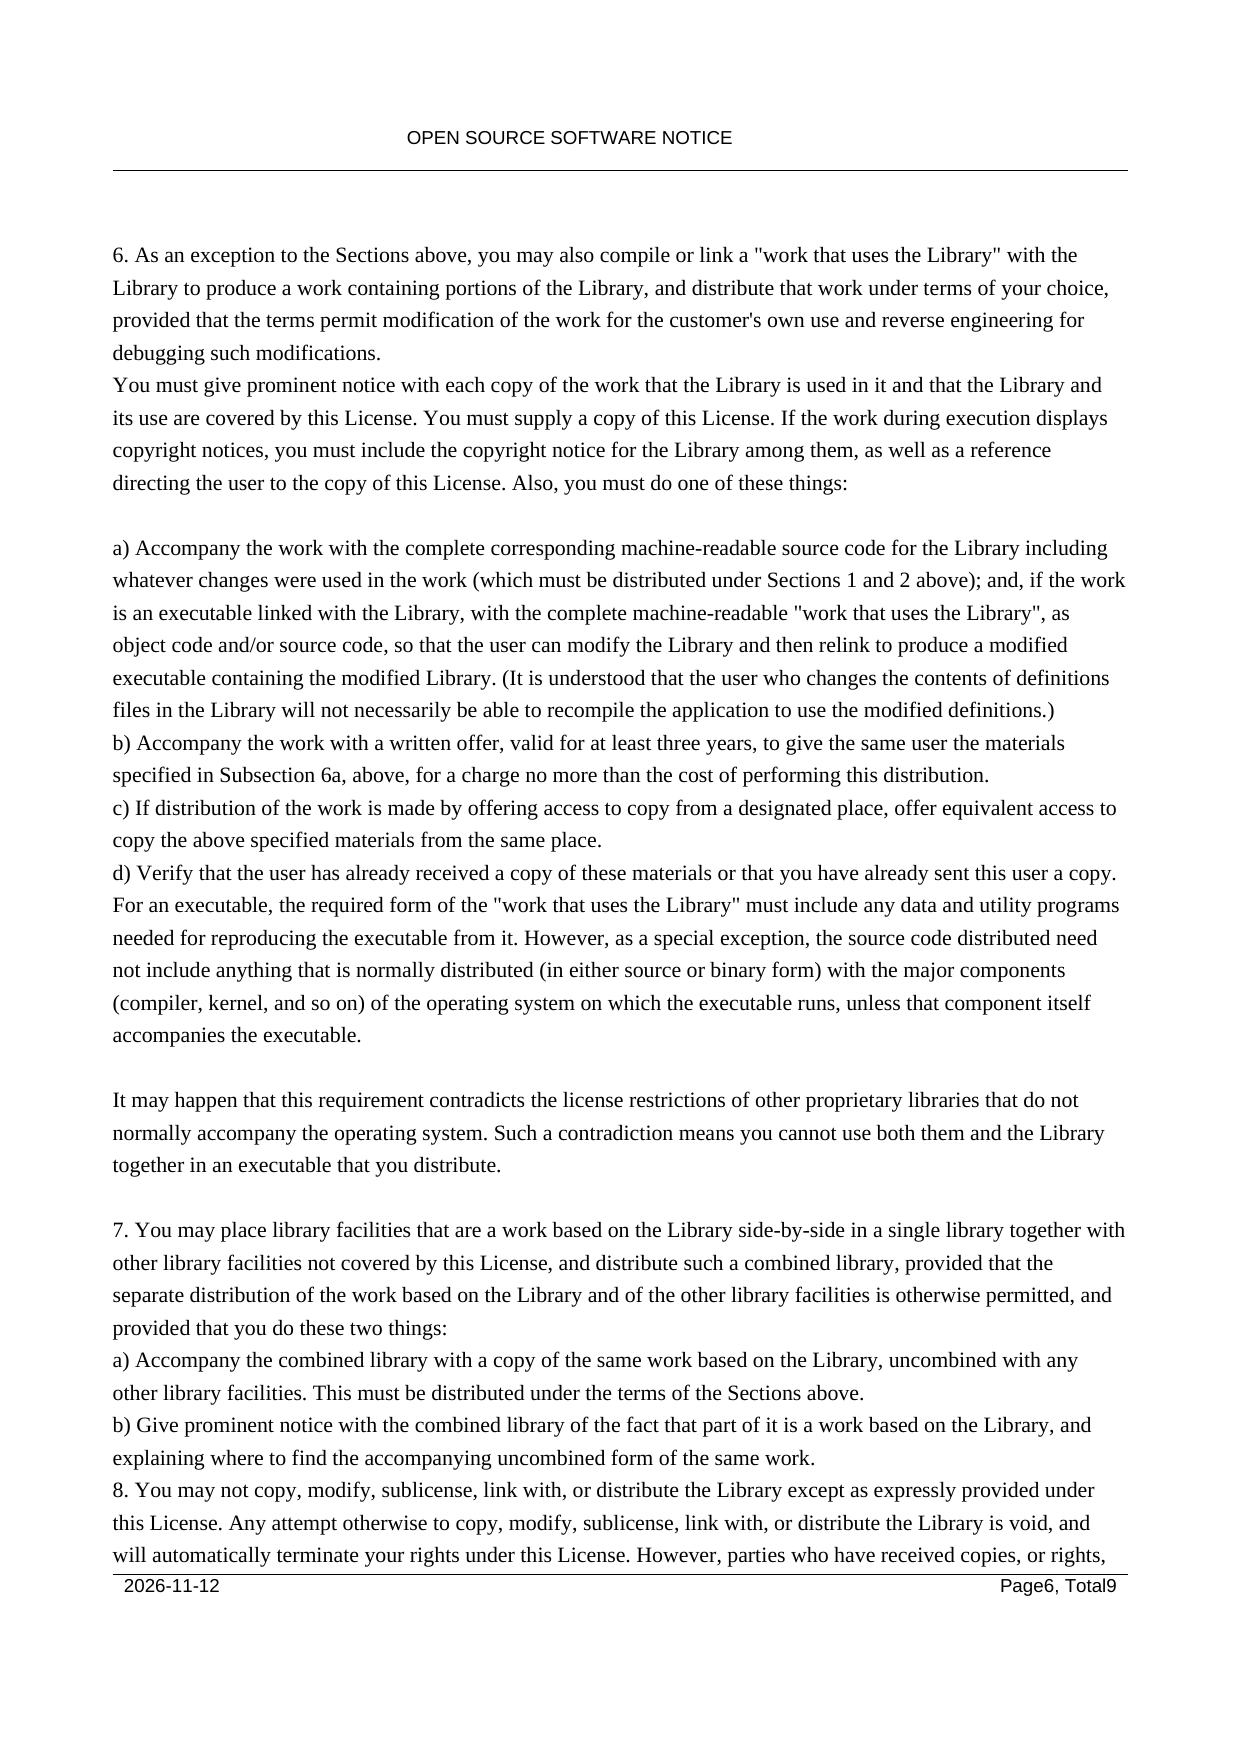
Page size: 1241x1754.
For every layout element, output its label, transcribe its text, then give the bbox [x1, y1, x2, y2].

text b) Give prominent notice with the combined library of the fact that part of it is a work based on the Library, and explaining where to find the accompanying uncombined form of the same work. [112, 1409, 1128, 1474]
text For an executable, the required form of the "work that uses the Library" must include any data and utility programs needed for reproducing the executable from it. However, as a special exception, the source code distributed need not include anything that is normally distributed (in either source or binary form) with the major components (compiler, kernel, and so on) of the operating system on which the executable runs, unless that component itself accompanies the executable. [112, 889, 1128, 1051]
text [112, 1474, 1128, 1571]
text 6. As an exception to the Sections above, you may also compile or link a "work that uses the Library" with the Library to produce a work containing portions of the Library, and distribute that work under terms of your choice, provided that the terms permit modification of the work for the customer's own use and reverse engineering for debugging such modifications. [112, 239, 1128, 369]
text a) Accompany the work with the complete corresponding machine-readable source code for the Library including whatever changes were used in the work (which must be distributed under Sections 1 and 2 above); and, if the work is an executable linked with the Library, with the complete machine-readable "work that uses the Library", as object code and/or source code, so that the user can modify the Library and then relink to produce a modified executable containing the modified Library. (It is understood that the user who changes the contents of definitions files in the Library will not necessarily be able to recompile the application to use the modified definitions.) [112, 531, 1128, 726]
text d) Verify that the user has already received a copy of these materials or that you have already sent this user a copy. [112, 856, 1128, 889]
text It may happen that this requirement contradicts the license restrictions of other proprietary libraries that do not normally accompany the operating system. Such a contradiction means you cannot use both them and the Library together in an executable that you distribute. [112, 1084, 1128, 1181]
text You must give prominent notice with each copy of the work that the Library is used in it and that the Library and its use are covered by this License. You must supply a copy of this License. If the work during execution displays copyright notices, you must include the copyright notice for the Library among them, as well as a reference directing the user to the copy of this License. Also, you must do one of these things: [112, 369, 1128, 499]
text c) If distribution of the work is made by offering access to copy from a designated place, offer equivalent access to copy the above specified materials from the same place. [112, 791, 1128, 856]
text 7. You may place library facilities that are a work based on the Library side-by-side in a single library together with other library facilities not covered by this License, and distribute such a combined library, provided that the separate distribution of the work based on the Library and of the other library facilities is otherwise permitted, and provided that you do these two things: [112, 1214, 1128, 1344]
text b) Accompany the work with a written offer, valid for at least three years, to give the same user the materials specified in Subsection 6a, above, for a charge no more than the cost of performing this distribution. [112, 726, 1128, 791]
text a) Accompany the combined library with a copy of the same work based on the Library, uncombined with any other library facilities. This must be distributed under the terms of the Sections above. [112, 1344, 1128, 1409]
